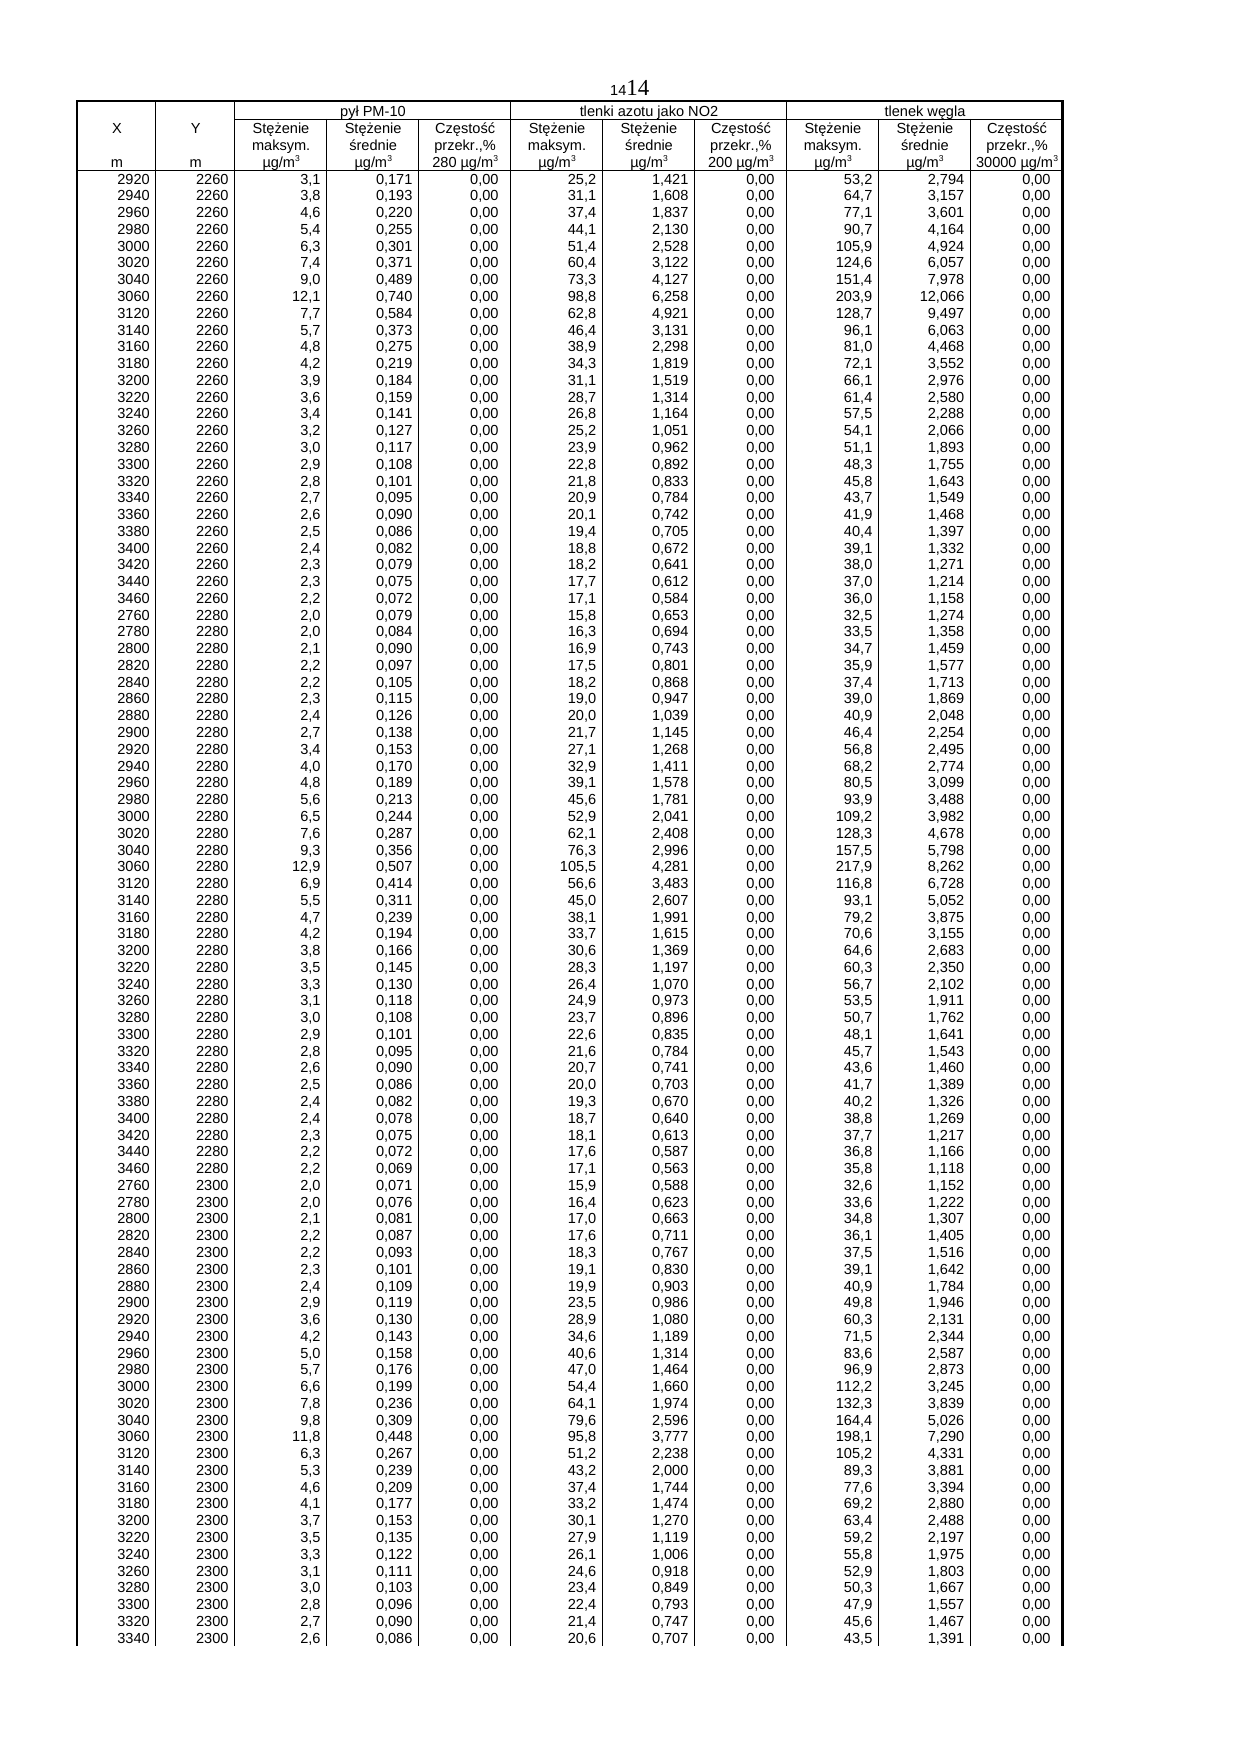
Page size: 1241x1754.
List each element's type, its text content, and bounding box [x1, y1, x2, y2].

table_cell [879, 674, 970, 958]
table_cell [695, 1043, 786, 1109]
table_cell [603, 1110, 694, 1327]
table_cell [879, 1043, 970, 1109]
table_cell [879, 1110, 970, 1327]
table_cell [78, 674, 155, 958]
table_cell X [78, 119, 155, 153]
table_cell Stężenie maksym. [235, 120, 326, 153]
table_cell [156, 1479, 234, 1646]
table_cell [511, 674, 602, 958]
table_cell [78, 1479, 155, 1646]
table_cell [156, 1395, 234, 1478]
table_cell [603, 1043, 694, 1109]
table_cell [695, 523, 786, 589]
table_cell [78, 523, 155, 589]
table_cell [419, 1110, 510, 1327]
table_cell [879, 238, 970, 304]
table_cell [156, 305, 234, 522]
table_cell µg/m3 [879, 154, 970, 170]
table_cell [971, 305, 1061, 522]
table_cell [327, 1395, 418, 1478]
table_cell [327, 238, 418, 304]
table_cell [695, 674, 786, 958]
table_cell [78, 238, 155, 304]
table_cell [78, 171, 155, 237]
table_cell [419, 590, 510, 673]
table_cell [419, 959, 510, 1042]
table_cell m [78, 154, 155, 170]
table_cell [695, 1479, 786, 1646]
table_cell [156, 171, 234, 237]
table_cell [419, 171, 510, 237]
table_cell µg/m3 [235, 154, 326, 170]
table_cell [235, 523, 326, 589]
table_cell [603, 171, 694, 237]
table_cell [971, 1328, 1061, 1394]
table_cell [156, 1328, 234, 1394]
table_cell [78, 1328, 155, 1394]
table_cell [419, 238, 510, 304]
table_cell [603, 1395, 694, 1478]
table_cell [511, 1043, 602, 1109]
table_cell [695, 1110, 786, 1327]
table_header [156, 102, 234, 119]
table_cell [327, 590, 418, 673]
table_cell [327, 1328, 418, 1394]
table_cell m [156, 154, 234, 170]
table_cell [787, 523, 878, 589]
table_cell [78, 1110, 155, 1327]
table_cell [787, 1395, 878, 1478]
table_cell 200 µg/m3 [695, 154, 786, 170]
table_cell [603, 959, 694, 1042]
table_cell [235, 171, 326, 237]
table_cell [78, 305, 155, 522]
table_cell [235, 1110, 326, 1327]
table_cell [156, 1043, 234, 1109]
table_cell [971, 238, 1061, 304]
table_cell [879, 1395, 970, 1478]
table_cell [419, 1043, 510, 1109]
table_cell Stężenie średnie [879, 120, 970, 153]
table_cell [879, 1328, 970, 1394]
table_cell µg/m3 [327, 154, 418, 170]
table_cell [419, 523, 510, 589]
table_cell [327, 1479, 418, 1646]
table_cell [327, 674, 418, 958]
table_cell Y [156, 119, 234, 153]
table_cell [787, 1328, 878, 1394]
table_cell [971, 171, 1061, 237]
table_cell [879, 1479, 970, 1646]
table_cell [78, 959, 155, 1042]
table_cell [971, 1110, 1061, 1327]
table_cell Stężenie średnie [327, 120, 418, 153]
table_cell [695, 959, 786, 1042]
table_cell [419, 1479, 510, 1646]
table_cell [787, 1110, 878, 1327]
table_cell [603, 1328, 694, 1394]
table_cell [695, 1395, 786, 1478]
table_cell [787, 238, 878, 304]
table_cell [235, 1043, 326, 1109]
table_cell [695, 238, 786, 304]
table_cell 30000 µg/m3 [971, 154, 1061, 170]
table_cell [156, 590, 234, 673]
table_header pył PM-10 [235, 102, 510, 119]
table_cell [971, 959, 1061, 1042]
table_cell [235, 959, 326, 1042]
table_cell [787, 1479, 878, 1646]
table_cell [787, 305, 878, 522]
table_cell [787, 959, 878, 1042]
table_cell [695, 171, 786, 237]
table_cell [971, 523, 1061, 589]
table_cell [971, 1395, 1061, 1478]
table_cell µg/m3 [603, 154, 694, 170]
table_cell Stężenie maksym. [511, 120, 602, 153]
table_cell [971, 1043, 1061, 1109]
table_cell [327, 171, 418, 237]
table_cell Częstość przekr.,% [971, 120, 1061, 153]
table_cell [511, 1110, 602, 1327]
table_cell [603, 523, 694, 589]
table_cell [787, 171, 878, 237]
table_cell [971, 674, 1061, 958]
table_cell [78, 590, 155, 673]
table_cell µg/m3 [511, 154, 602, 170]
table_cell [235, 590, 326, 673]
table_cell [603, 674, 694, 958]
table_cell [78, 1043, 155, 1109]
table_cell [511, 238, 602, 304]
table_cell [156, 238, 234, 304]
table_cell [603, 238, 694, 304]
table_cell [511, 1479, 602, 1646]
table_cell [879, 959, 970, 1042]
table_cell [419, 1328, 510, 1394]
table_cell Stężenie średnie [603, 120, 694, 153]
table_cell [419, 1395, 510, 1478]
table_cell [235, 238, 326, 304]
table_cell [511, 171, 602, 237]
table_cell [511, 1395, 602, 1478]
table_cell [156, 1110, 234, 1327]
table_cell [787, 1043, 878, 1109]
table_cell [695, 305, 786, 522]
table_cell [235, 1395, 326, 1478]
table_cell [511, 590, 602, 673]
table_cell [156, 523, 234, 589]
table_cell Częstość przekr.,% [419, 120, 510, 153]
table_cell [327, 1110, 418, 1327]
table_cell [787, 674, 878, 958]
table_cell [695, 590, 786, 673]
table_cell Stężenie maksym. [787, 120, 878, 153]
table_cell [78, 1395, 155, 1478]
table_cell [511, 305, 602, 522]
table_header tlenki azotu jako NO2 [511, 102, 786, 119]
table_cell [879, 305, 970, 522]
table_header [78, 102, 155, 119]
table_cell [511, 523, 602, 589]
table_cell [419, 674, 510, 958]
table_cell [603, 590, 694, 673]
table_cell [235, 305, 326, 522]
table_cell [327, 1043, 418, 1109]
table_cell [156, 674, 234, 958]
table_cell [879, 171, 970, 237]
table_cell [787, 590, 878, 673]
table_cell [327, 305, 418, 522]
table_header tlenek węgla [787, 102, 1061, 119]
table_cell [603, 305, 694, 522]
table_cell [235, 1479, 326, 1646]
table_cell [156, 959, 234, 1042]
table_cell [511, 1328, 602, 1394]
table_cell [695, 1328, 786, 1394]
table_cell 280 µg/m3 [419, 154, 510, 170]
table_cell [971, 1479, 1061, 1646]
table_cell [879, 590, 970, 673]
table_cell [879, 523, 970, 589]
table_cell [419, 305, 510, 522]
table_cell Częstość przekr.,% [695, 120, 786, 153]
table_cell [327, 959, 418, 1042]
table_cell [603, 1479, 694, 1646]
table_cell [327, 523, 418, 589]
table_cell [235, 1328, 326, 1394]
table_cell µg/m3 [787, 154, 878, 170]
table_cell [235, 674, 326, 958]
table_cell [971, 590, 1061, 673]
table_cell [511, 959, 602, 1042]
